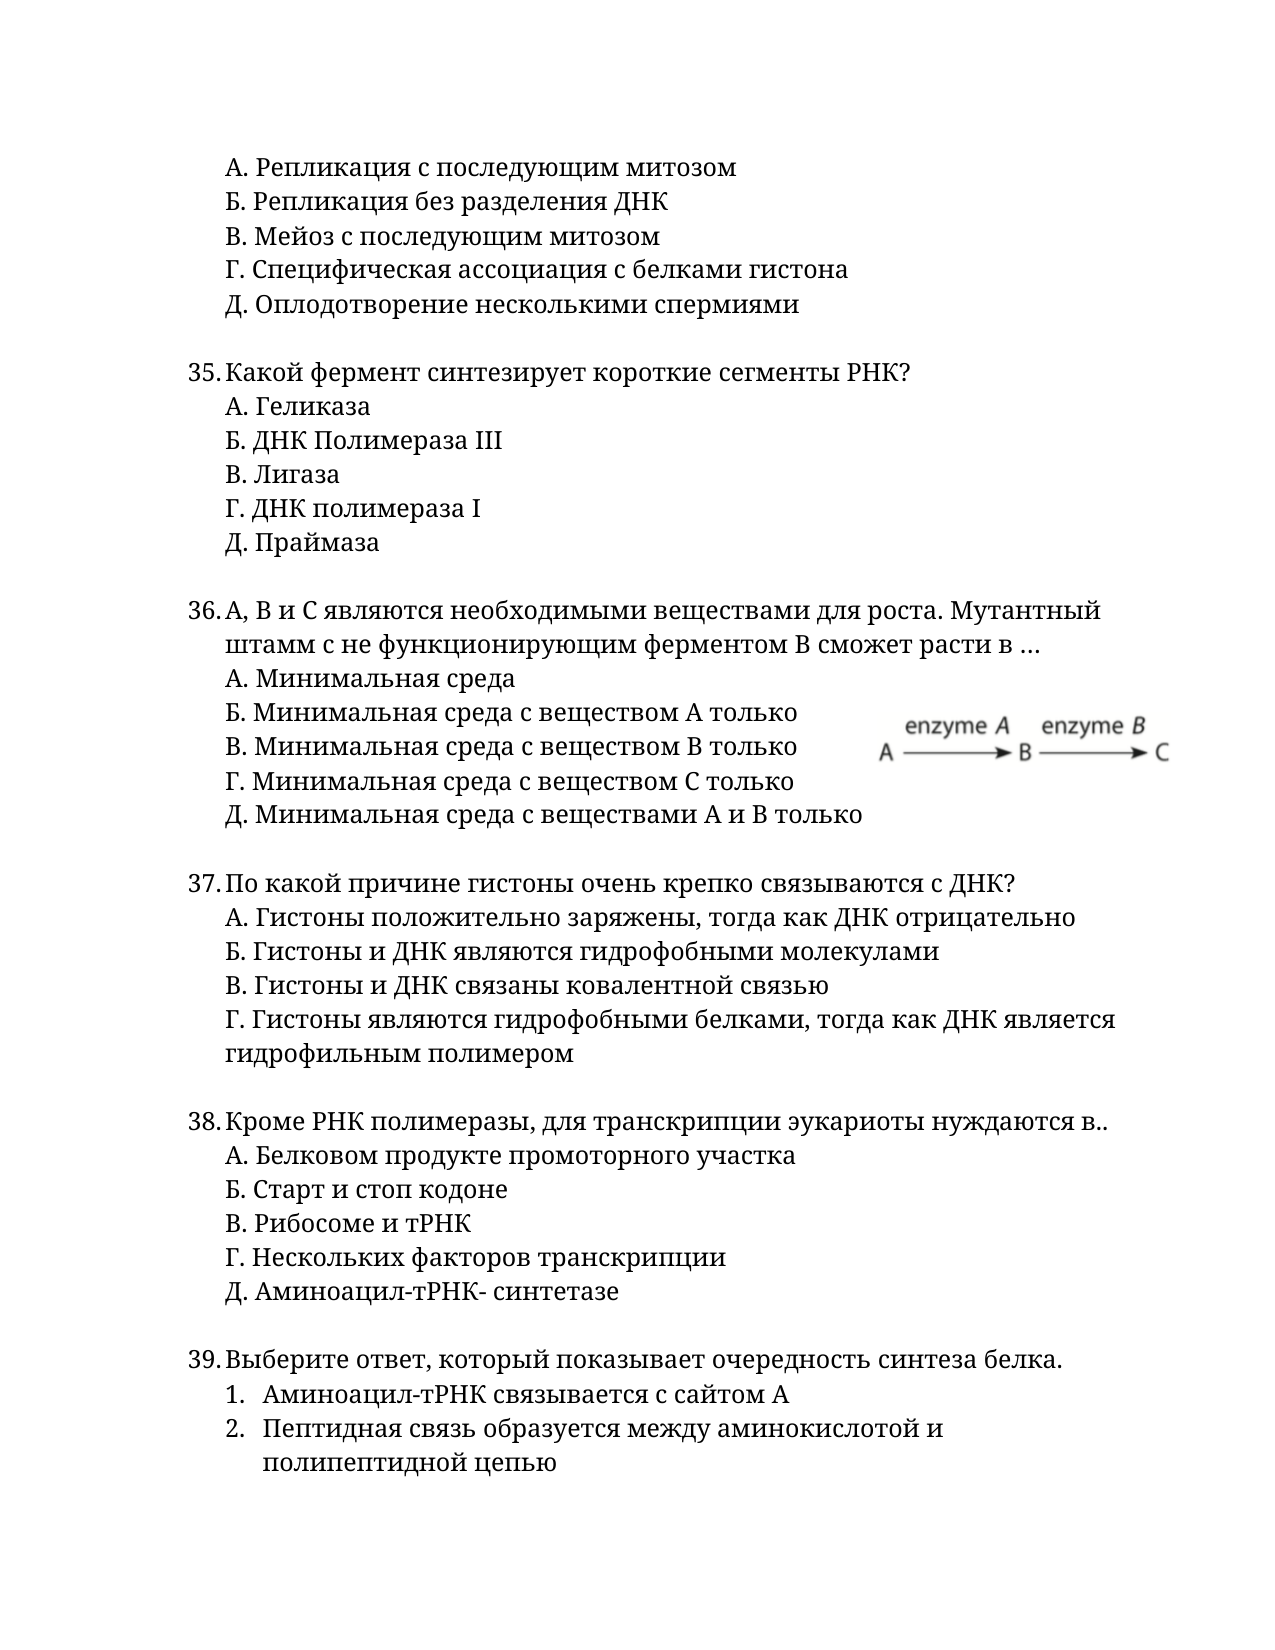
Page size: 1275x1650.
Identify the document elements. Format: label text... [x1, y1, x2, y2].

list А, В и С являются необходимыми веществами для роста. Мутантный штамм с не функционирующим ферментом В сможет расти в … [187, 593, 1125, 661]
list Д. Праймаза [225, 525, 1125, 559]
list В. Рибосоме и тРНК [225, 1206, 1125, 1240]
list Аминоацил-тРНК связывается с сайтом А [225, 1376, 1125, 1410]
list А. Геликаза [225, 388, 1125, 422]
list Г. Специфическая ассоциация с белками гистона [225, 252, 1125, 286]
list Г. Гистоны являются гидрофобными белками, тогда как ДНК является гидрофильным полимером [225, 1002, 1125, 1070]
list Кроме РНК полимеразы, для транскрипции эукариоты нуждаются в.. [187, 1104, 1125, 1138]
list В. Мейоз с последующим митозом [225, 218, 1125, 252]
list Д. Аминоацил-тРНК- синтетазе [225, 1274, 1125, 1308]
list Б. ДНК Полимераза III [225, 422, 1125, 457]
list Д. Оплодотворение несколькими спермиями [225, 286, 1125, 320]
list Пептидная связь образуется между аминокислотой и полипептидной цепью [225, 1410, 1125, 1478]
list Б. Старт и стоп кодоне [225, 1172, 1125, 1206]
list Г. Минимальная среда с веществом С только [225, 763, 1125, 797]
list Г. ДНК полимераза I [225, 491, 1125, 525]
list Г. Нескольких факторов транскрипции [225, 1240, 1125, 1274]
list А. Минимальная среда [225, 661, 1125, 695]
list Какой фермент синтезирует короткие сегменты РНК? [187, 354, 1125, 388]
list По какой причине гистоны очень крепко связываются с ДНК? [187, 865, 1125, 899]
picture [1125, 689, 1192, 792]
list Выберите ответ, который показывает очередность синтеза белка. [187, 1342, 1125, 1376]
list А. Репликация с последующим митозом [225, 150, 1125, 184]
list В. Минимальная среда с веществом В только [225, 729, 1125, 763]
list Б. Гистоны и ДНК являются гидрофобными молекулами [225, 933, 1125, 967]
list Б. Минимальная среда с веществом А только [225, 695, 1125, 729]
list В. Лигаза [225, 457, 1125, 491]
list А. Гистоны положительно заряжены, тогда как ДНК отрицательно [225, 899, 1125, 933]
list А. Белковом продукте промоторного участка [225, 1138, 1125, 1172]
list В. Гистоны и ДНК связаны ковалентной связью [225, 967, 1125, 1002]
list Б. Репликация без разделения ДНК [225, 184, 1125, 218]
list Д. Минимальная среда с веществами А и В только [225, 797, 1125, 831]
